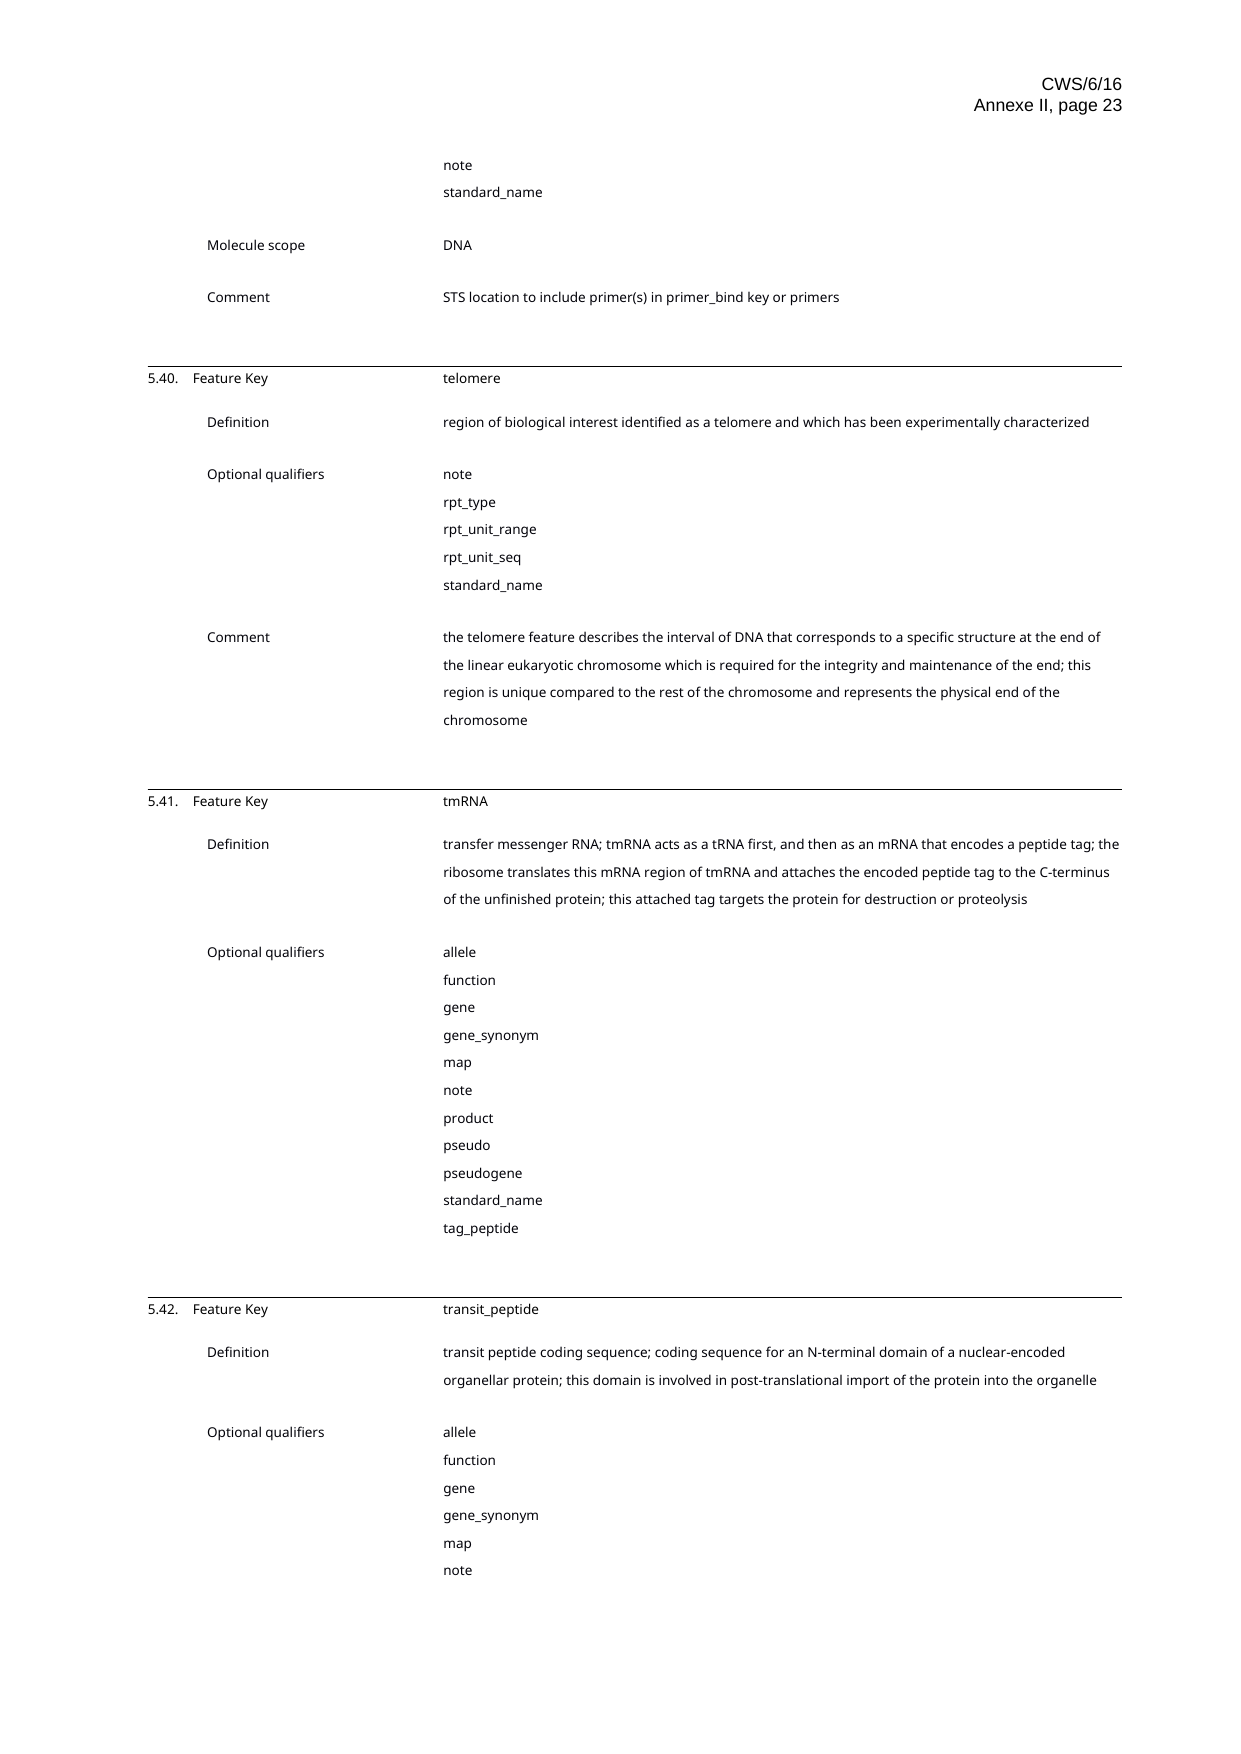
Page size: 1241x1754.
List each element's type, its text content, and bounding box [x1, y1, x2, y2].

text note [443, 156, 1122, 174]
text Definition transfer messenger RNA; tmRNA acts as a tRNA first, and then as an mRNA that encodes a peptide tag; the ribosome translates this mRNA region of tmRNA and attaches the encoded peptide tag to the C-terminus of the unfinished protein; this attached tag targets the protein for destruction or proteolysis [207, 835, 1122, 909]
text rpt_unit_seq [443, 548, 1122, 566]
text note [443, 1561, 1122, 1580]
text product [443, 1108, 1122, 1127]
text pseudo [443, 1136, 1122, 1154]
text gene_synonym [443, 1506, 1122, 1524]
text Molecule scope DNA [207, 236, 1122, 254]
text Optional qualifiers allele [207, 1423, 1122, 1442]
text Comment STS location to include primer(s) in primer_bind key or primers [207, 288, 1122, 307]
text rpt_unit_range [443, 520, 1122, 539]
text tag_peptide [443, 1219, 1122, 1237]
text function [443, 971, 1122, 989]
text gene [443, 998, 1122, 1017]
text function [443, 1451, 1122, 1469]
text note [443, 1081, 1122, 1099]
text Feature Key transit_peptide [148, 1298, 1122, 1318]
text standard_name [443, 183, 1122, 202]
text Optional qualifiers allele [207, 943, 1122, 961]
text Feature Key telomere [148, 367, 1122, 387]
text Feature Key tmRNA [148, 790, 1122, 810]
text map [443, 1534, 1122, 1552]
text Optional qualifiers note [207, 465, 1122, 483]
text Definition transit peptide coding sequence; coding sequence for an N-terminal domain of a nuclear-encoded organellar protein; this domain is involved in post-translational import of the protein into the organelle [207, 1343, 1122, 1389]
text Definition region of biological interest identified as a telomere and which has been experimentally characterized [207, 412, 1122, 431]
text map [443, 1053, 1122, 1072]
text standard_name [443, 1191, 1122, 1210]
text rpt_type [443, 493, 1122, 511]
text standard_name [443, 576, 1122, 594]
text pseudogene [443, 1164, 1122, 1182]
text gene_synonym [443, 1026, 1122, 1044]
text Comment the telomere feature describes the interval of DNA that corresponds to a specific structure at the end of the linear eukaryotic chromosome which is required for the integrity and maintenance of the end; this region is unique compared to the rest of the chromosome and represents the physical end of the chromosome [207, 628, 1122, 729]
text gene [443, 1478, 1122, 1497]
